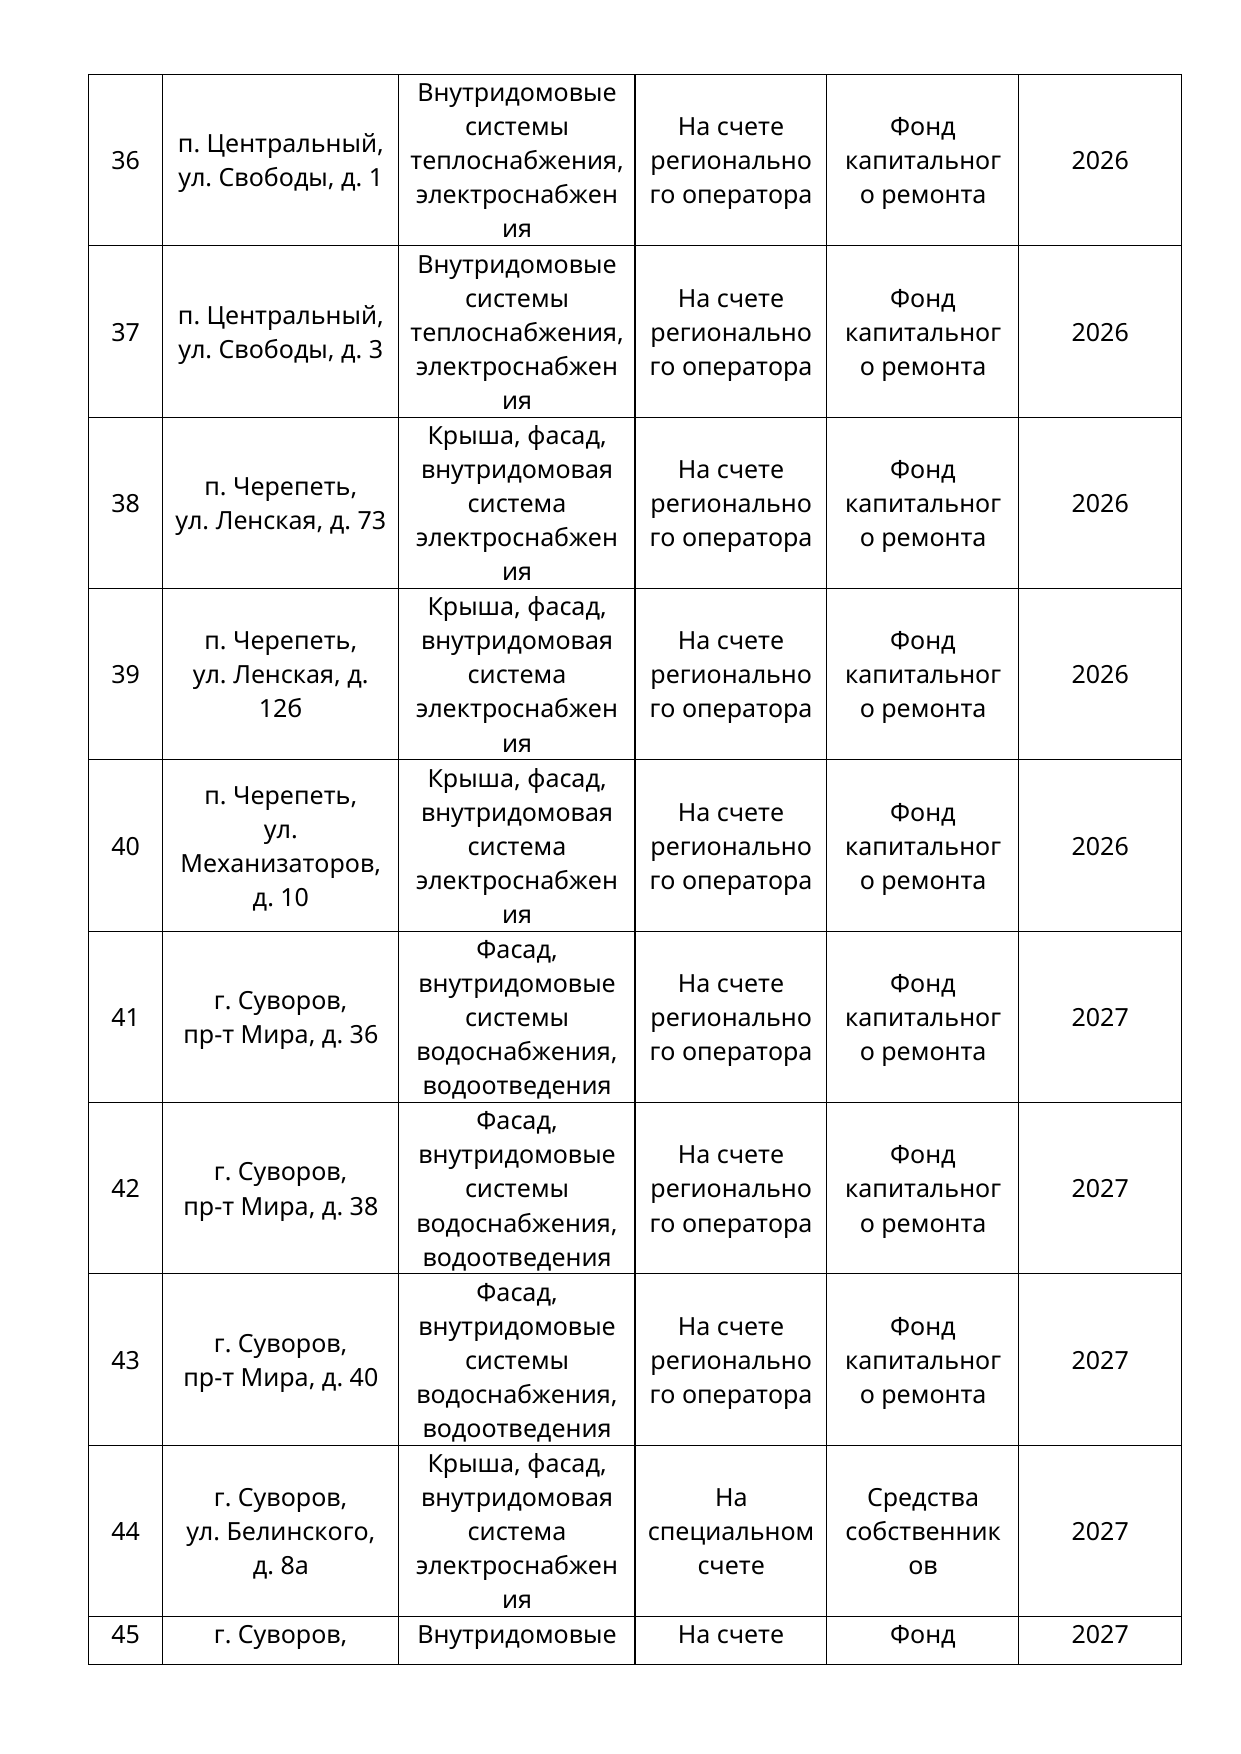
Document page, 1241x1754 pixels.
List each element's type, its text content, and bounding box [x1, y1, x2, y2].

table_cell п. Черепеть, ул. Механизаторов, д. 10 [163, 760, 398, 931]
table_cell Фасад, внутридомовые системы водоснабжения, водоотведения [399, 1274, 634, 1445]
table_cell г. Суворов, пр-т Мира, д. 40 [163, 1274, 398, 1445]
table_cell На счете регионального оператора [636, 932, 826, 1102]
table_cell 2027 [1019, 1274, 1181, 1445]
table_cell На счете регионального оператора [636, 589, 826, 759]
table_cell 37 [89, 246, 162, 417]
table_cell 45 [89, 1617, 162, 1664]
table_cell п. Центральный, ул. Свободы, д. 3 [163, 246, 398, 417]
table_cell Фонд капитального ремонта [827, 1274, 1018, 1445]
table_cell 2026 [1019, 418, 1181, 588]
table_cell 38 [89, 418, 162, 588]
table_cell На счете регионального оператора [636, 246, 826, 417]
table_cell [636, 75, 826, 245]
table_cell Фасад, внутридомовые системы водоснабжения, водоотведения [399, 1103, 634, 1273]
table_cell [636, 1617, 826, 1664]
table_cell Фонд капитального ремонта [827, 932, 1018, 1102]
table_cell На счете регионального оператора [636, 1274, 826, 1445]
table_cell Внутридомовые системы теплоснабжения, электроснабжения [399, 75, 634, 245]
table_cell На счете регионального оператора [636, 1103, 826, 1273]
table_cell 41 [89, 932, 162, 1102]
table_cell Средства собственников [827, 1446, 1018, 1616]
table_cell Фонд капитального ремонта [827, 589, 1018, 759]
table_cell п. Черепеть, ул. Ленская, д. 12б [163, 589, 398, 759]
table_cell На специальном счете [636, 1446, 826, 1616]
table_cell г. Суворов, ул. Белинского, д. 8а [163, 1446, 398, 1616]
table_cell 2026 [1019, 75, 1181, 245]
table_cell На счете регионального оператора [636, 418, 826, 588]
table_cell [827, 75, 1018, 245]
table_cell Фонд капитального ремонта [827, 418, 1018, 588]
table_cell 2026 [1019, 589, 1181, 759]
table_cell На счете регионального оператора [636, 760, 826, 931]
table_cell Фонд капитального ремонта [827, 246, 1018, 417]
table_cell п. Черепеть, ул. Ленская, д. 73 [163, 418, 398, 588]
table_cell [827, 1617, 1018, 1664]
table_cell 36 [89, 75, 162, 245]
table_cell Крыша, фасад, внутридомовая система электроснабжения [399, 589, 634, 759]
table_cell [163, 1617, 398, 1664]
table_cell 2027 [1019, 932, 1181, 1102]
table_cell Фонд капитального ремонта [827, 1103, 1018, 1273]
table_cell Крыша, фасад, внутридомовая система электроснабжения [399, 760, 634, 931]
table_cell 44 [89, 1446, 162, 1616]
table_cell Фасад, внутридомовые системы водоснабжения, водоотведения [399, 932, 634, 1102]
table_cell Внутридомовые системы теплоснабжения, электроснабжения [399, 246, 634, 417]
table_cell 2027 [1019, 1617, 1181, 1664]
table_cell Крыша, фасад, внутридомовая система электроснабжения [399, 1446, 634, 1616]
table_cell Крыша, фасад, внутридомовая система электроснабжения [399, 418, 634, 588]
table_cell 2027 [1019, 1446, 1181, 1616]
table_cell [399, 1617, 634, 1664]
table_cell г. Суворов, пр-т Мира, д. 38 [163, 1103, 398, 1273]
table_cell 42 [89, 1103, 162, 1273]
table_cell 39 [89, 589, 162, 759]
table_cell 2026 [1019, 760, 1181, 931]
table_cell Фонд капитального ремонта [827, 760, 1018, 931]
table_cell 2027 [1019, 1103, 1181, 1273]
table_cell 43 [89, 1274, 162, 1445]
table_cell г. Суворов, пр-т Мира, д. 36 [163, 932, 398, 1102]
table_cell п. Центральный, ул. Свободы, д. 1 [163, 75, 398, 245]
table_cell 40 [89, 760, 162, 931]
table_cell 2026 [1019, 246, 1181, 417]
